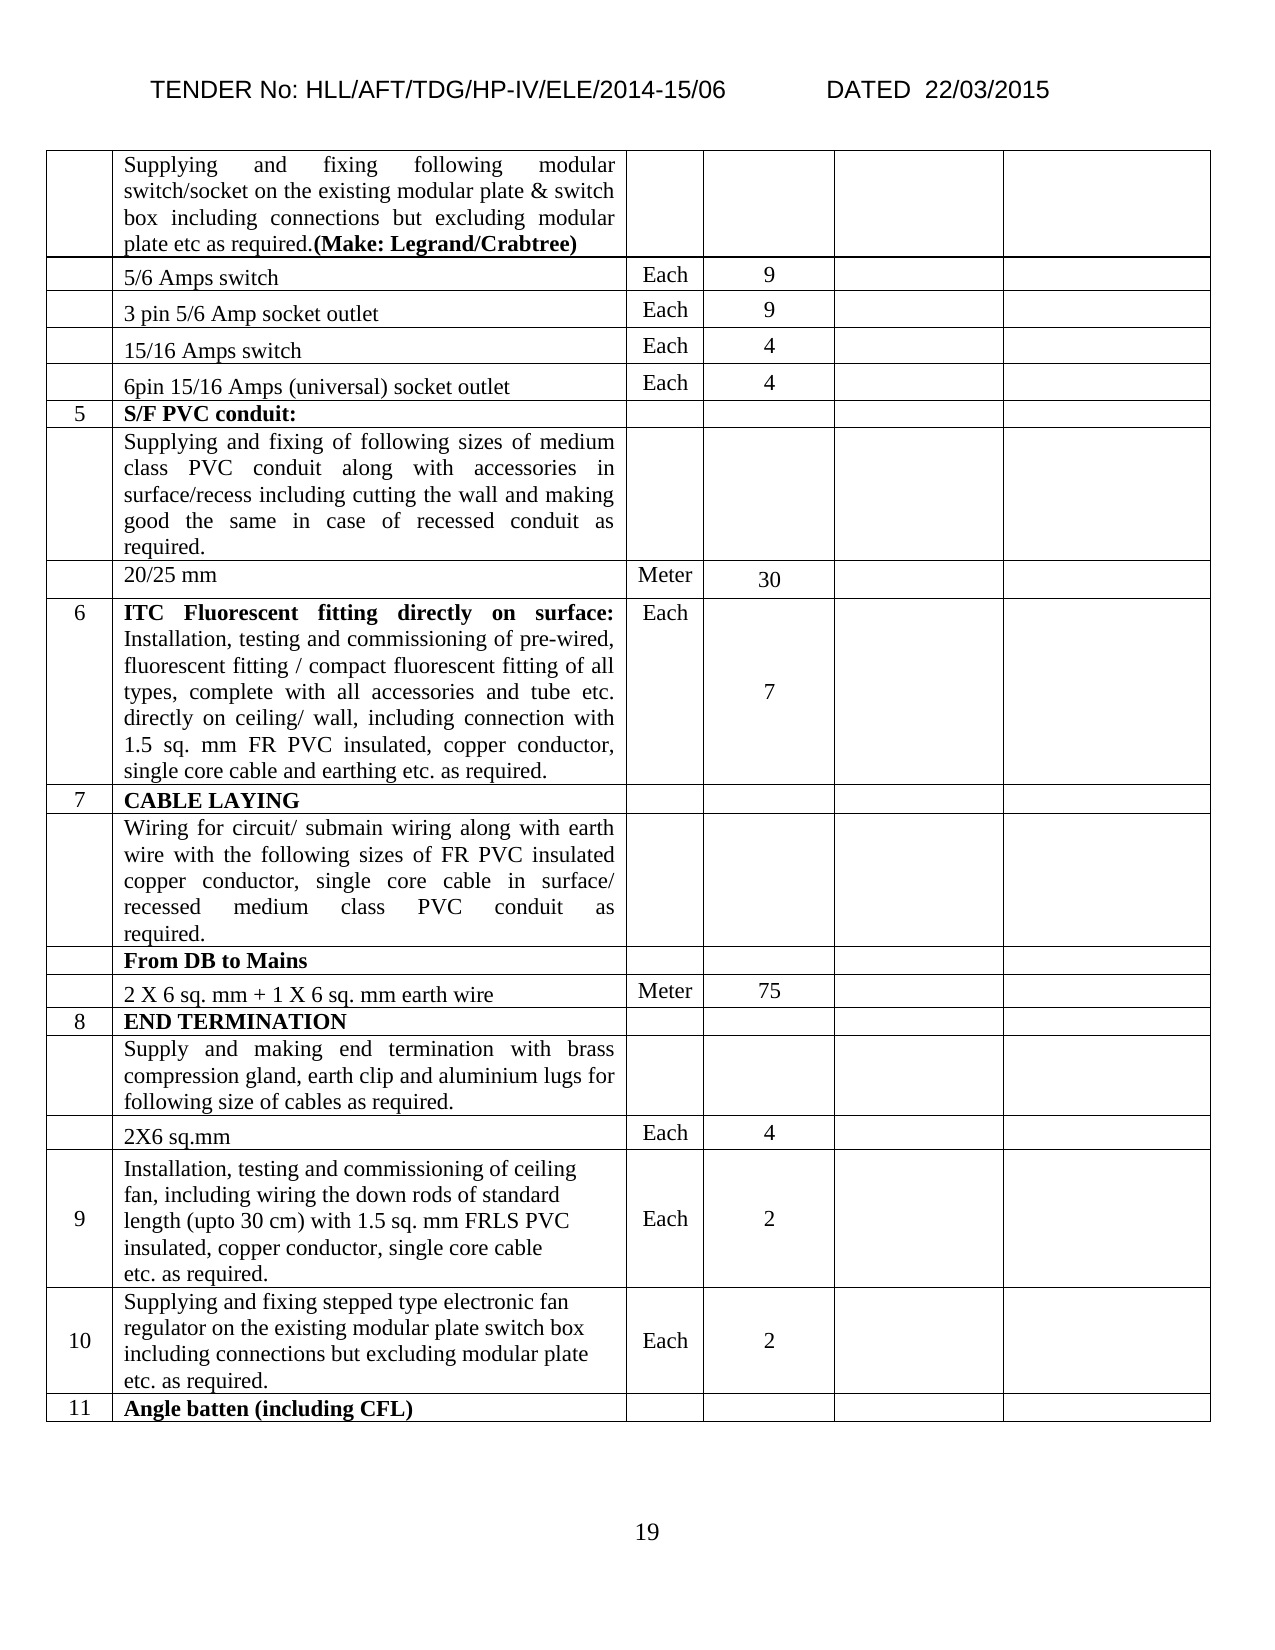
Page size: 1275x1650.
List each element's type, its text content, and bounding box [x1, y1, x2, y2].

table_cell [1004, 291, 1210, 327]
table_cell [1004, 814, 1210, 946]
table_cell 6pin 15/16 Amps (universal) socket outlet [113, 364, 626, 399]
table_cell [1004, 428, 1210, 560]
table_cell [1004, 151, 1210, 256]
table_cell [47, 975, 112, 1007]
table_cell [1004, 401, 1210, 427]
table_cell [704, 947, 834, 973]
table_cell Each [627, 1150, 703, 1287]
table_cell END TERMINATION [113, 1008, 626, 1034]
table_cell [835, 151, 1003, 256]
table_cell [47, 291, 112, 327]
table_cell CABLE LAYING [113, 785, 626, 813]
table_cell [1004, 1288, 1210, 1393]
table_cell Supplying and fixing following modular switch/socket on the existing modular plate & switch box including connections but excluding modular plate etc as required.(Make: Legrand/Crabtree) [113, 151, 626, 256]
table_cell [1004, 599, 1210, 783]
table_cell [47, 151, 112, 256]
table_cell [835, 428, 1003, 560]
table_cell ITC Fluorescent fitting directly on surface: Installation, testing and commissioning of pre-wired, fluorescent fitting / compact fluorescent fitting of all types, complete with all accessories and tube etc. directly on ceiling/ wall, including connection with 1.5 sq. mm FR PVC insulated, copper conductor, single core cable and earthing etc. as required. [113, 599, 626, 783]
table_cell [835, 1150, 1003, 1287]
table_cell [627, 1394, 703, 1421]
table_cell Each [627, 291, 703, 327]
table_cell [47, 328, 112, 363]
table_cell [627, 401, 703, 427]
table_cell [1004, 561, 1210, 598]
table_cell Supplying and fixing of following sizes of medium class PVC conduit along with accessories in surface/recess including cutting the wall and making good the same in case of recessed conduit as required. [113, 428, 626, 560]
table_cell [1004, 1116, 1210, 1149]
table_cell Each [627, 1288, 703, 1393]
table_cell Supplying and fixing stepped type electronic fan regulator on the existing modular plate switch box including connections but excluding modular plate etc. as required. [113, 1288, 626, 1393]
table_cell 6 [47, 599, 112, 783]
table_cell 10 [47, 1288, 112, 1393]
table_cell [627, 785, 703, 813]
table_cell 9 [47, 1150, 112, 1287]
table_cell [1004, 1008, 1210, 1034]
table_cell [1004, 947, 1210, 973]
table_cell [47, 1116, 112, 1149]
table_cell [704, 1394, 834, 1421]
table_cell [835, 947, 1003, 973]
table_cell [1004, 328, 1210, 363]
table_cell Each [627, 258, 703, 290]
table_cell [1004, 258, 1210, 290]
table_cell 4 [704, 328, 834, 363]
table_cell [835, 1394, 1003, 1421]
table_cell [47, 947, 112, 973]
table_cell [835, 364, 1003, 399]
table_cell [627, 428, 703, 560]
table_cell [835, 975, 1003, 1007]
table_cell Meter [627, 561, 703, 598]
table_cell From DB to Mains [113, 947, 626, 973]
table_cell [627, 1036, 703, 1114]
table_cell [835, 599, 1003, 783]
table_cell [47, 364, 112, 399]
table_cell 7 [704, 599, 834, 783]
table_cell [835, 1008, 1003, 1034]
table_cell [47, 428, 112, 560]
table_cell 75 [704, 975, 834, 1007]
table_cell [704, 1036, 834, 1114]
table_cell [1004, 785, 1210, 813]
table_cell [627, 151, 703, 256]
table_cell 8 [47, 1008, 112, 1034]
table_cell [1004, 1394, 1210, 1421]
table_cell [704, 151, 834, 256]
table_cell [835, 291, 1003, 327]
table_cell 2 [704, 1150, 834, 1287]
table_cell Each [627, 599, 703, 783]
table_cell [704, 785, 834, 813]
table_cell [1004, 1036, 1210, 1114]
table_cell [835, 1288, 1003, 1393]
table_cell [627, 947, 703, 973]
table_cell [627, 814, 703, 946]
table_cell [1004, 364, 1210, 399]
table_cell [47, 1036, 112, 1114]
table_cell 7 [47, 785, 112, 813]
table_cell [835, 1116, 1003, 1149]
table_cell Meter [627, 975, 703, 1007]
table_cell [704, 1008, 834, 1034]
table_cell 11 [47, 1394, 112, 1421]
table_cell [835, 814, 1003, 946]
table_cell [47, 258, 112, 290]
table_cell [835, 401, 1003, 427]
table_cell S/F PVC conduit: [113, 401, 626, 427]
table_cell 9 [704, 291, 834, 327]
table_cell [704, 428, 834, 560]
table_cell Each [627, 1116, 703, 1149]
table_cell Installation, testing and commissioning of ceiling fan, including wiring the down rods of standard length (upto 30 cm) with 1.5 sq. mm FRLS PVC insulated, copper conductor, single core cable etc. as required. [113, 1150, 626, 1287]
table_cell [704, 814, 834, 946]
table_cell [47, 814, 112, 946]
table_cell Supply and making end termination with brass compression gland, earth clip and aluminium lugs for following size of cables as required. [113, 1036, 626, 1114]
table_cell [627, 1008, 703, 1034]
table_cell 2 [704, 1288, 834, 1393]
table_cell 20/25 mm [113, 561, 626, 598]
table_cell [47, 561, 112, 598]
table_cell 2 X 6 sq. mm + 1 X 6 sq. mm earth wire [113, 975, 626, 1007]
table_cell Each [627, 328, 703, 363]
table_cell [835, 1036, 1003, 1114]
table_cell 30 [704, 561, 834, 598]
table_cell 3 pin 5/6 Amp socket outlet [113, 291, 626, 327]
table_cell 9 [704, 258, 834, 290]
table_cell [835, 328, 1003, 363]
table_cell 2X6 sq.mm [113, 1116, 626, 1149]
table_cell [835, 785, 1003, 813]
table_cell [835, 258, 1003, 290]
table_cell 4 [704, 1116, 834, 1149]
table_cell Wiring for circuit/ submain wiring along with earth wire with the following sizes of FR PVC insulated copper conductor, single core cable in surface/ recessed medium class PVC conduit as required. [113, 814, 626, 946]
table_cell Each [627, 364, 703, 399]
table_cell 5/6 Amps switch [113, 258, 626, 290]
table_cell 15/16 Amps switch [113, 328, 626, 363]
table_cell [1004, 975, 1210, 1007]
table_cell [835, 561, 1003, 598]
table_cell Angle batten (including CFL) [113, 1394, 626, 1421]
table_cell 5 [47, 401, 112, 427]
table_cell 4 [704, 364, 834, 399]
table_cell [704, 401, 834, 427]
table_cell [1004, 1150, 1210, 1287]
